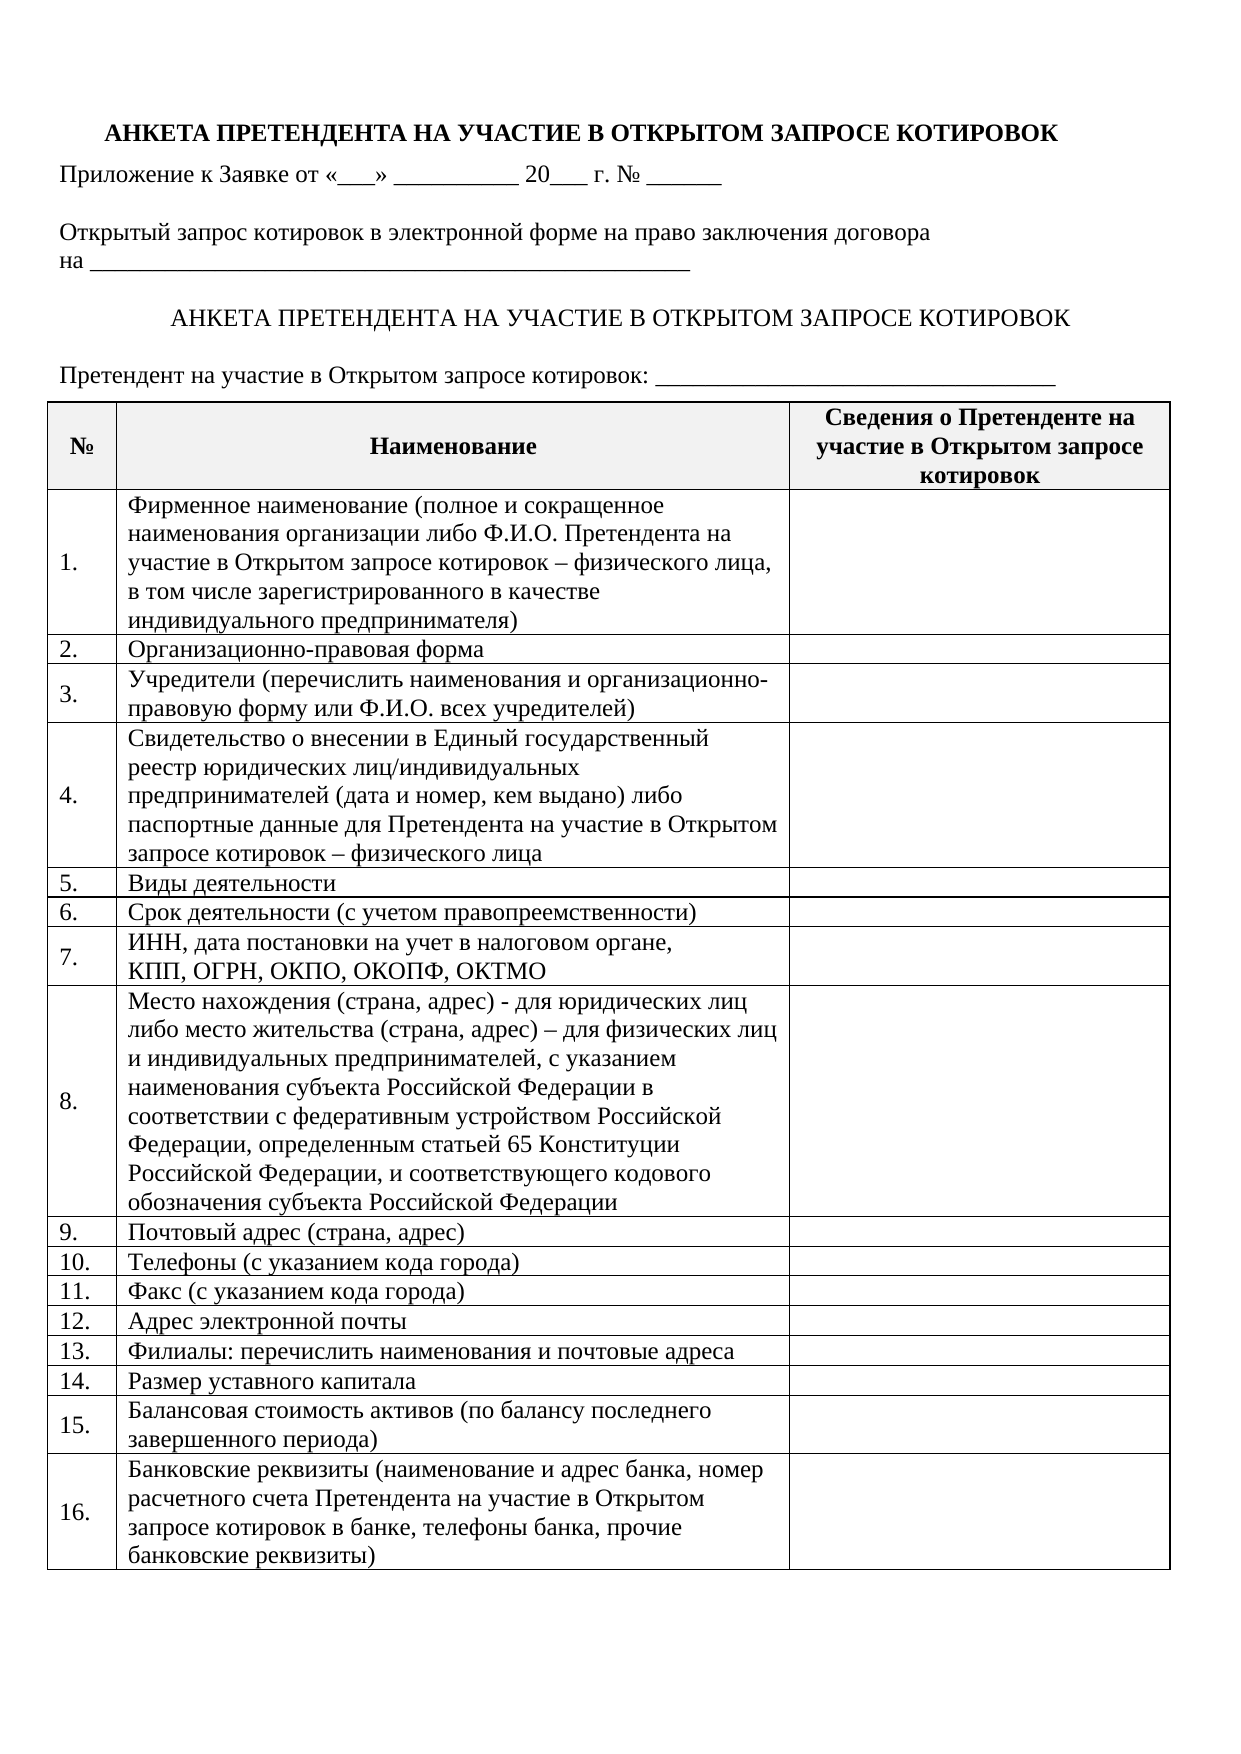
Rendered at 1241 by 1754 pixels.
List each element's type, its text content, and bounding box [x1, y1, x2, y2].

table_cell 15. [48, 1396, 116, 1453]
table_cell Фирменное наименование (полное и сокращенное наименования организации либо Ф.И.О. Претендента на участие в Открытом запросе котировок – физического лица, в том числе зарегистрированного в качестве индивидуального предпринимателя) [117, 490, 789, 633]
table_cell 5. [48, 868, 116, 896]
table_cell [790, 664, 1169, 722]
table_cell 9. [48, 1217, 116, 1246]
table_cell Свидетельство о внесении в Единый государственный реестр юридических лиц/индивидуальных предпринимателей (дата и номер, кем выдано) либо паспортные данные для Претендента на участие в Открытом запросе котировок – физического лица [117, 723, 789, 867]
table_cell Телефоны (с указанием кода города) [117, 1247, 789, 1275]
table_cell [790, 1306, 1169, 1335]
table_cell [790, 898, 1169, 926]
table_cell [790, 1454, 1169, 1569]
table_cell [790, 927, 1169, 985]
table_header Наименование [117, 403, 789, 489]
table_cell 2. [48, 635, 116, 663]
table_cell [790, 490, 1169, 633]
table_cell Виды деятельности [117, 868, 789, 896]
table_cell Филиалы: перечислить наименования и почтовые адреса [117, 1336, 789, 1365]
table_cell [790, 1217, 1169, 1246]
table_cell 4. [48, 723, 116, 867]
table_cell 1. [48, 490, 116, 633]
table_cell 12. [48, 1306, 116, 1335]
table_cell [790, 1366, 1169, 1394]
table_cell [790, 635, 1169, 663]
text АНКЕТА ПРЕТЕНДЕНТА НА УЧАСТИЕ В ОТКРЫТОМ ЗАПРОСЕ КОТИРОВОК [59, 303, 1181, 332]
table_cell [790, 1247, 1169, 1275]
text АНКЕТА ПРЕТЕНДЕНТА НА УЧАСТИЕ В ОТКРЫТОМ ЗАПРОСЕ КОТИРОВОК [104, 118, 1181, 147]
table_cell 13. [48, 1336, 116, 1365]
text Приложение к Заявке от «___» __________ 20___ г. № ______ [59, 159, 1181, 188]
table_cell 14. [48, 1366, 116, 1394]
table_cell 8. [48, 986, 116, 1216]
table_cell 6. [48, 898, 116, 926]
table_cell Почтовый адрес (страна, адрес) [117, 1217, 789, 1246]
text Претендент на участие в Открытом запросе котировок: ________________________________ [59, 361, 1181, 389]
text на ________________________________________________ [59, 246, 1181, 274]
table_header Сведения о Претенденте на участие в Открытом запросе котировок [790, 403, 1169, 489]
table_cell Учредители (перечислить наименования и организационно-правовую форму или Ф.И.О. всех учредителей) [117, 664, 789, 722]
table_cell Балансовая стоимость активов (по балансу последнего завершенного периода) [117, 1396, 789, 1453]
table_cell Банковские реквизиты (наименование и адрес банка, номер расчетного счета Претендента на участие в Открытом запросе котировок в банке, телефоны банка, прочие банковские реквизиты) [117, 1454, 789, 1569]
table_cell [790, 868, 1169, 896]
table_cell Адрес электронной почты [117, 1306, 789, 1335]
table_header № [48, 403, 116, 489]
table_cell Размер уставного капитала [117, 1366, 789, 1394]
table_cell 7. [48, 927, 116, 985]
table_cell [790, 723, 1169, 867]
table_cell Факс (с указанием кода города) [117, 1276, 789, 1305]
text Открытый запрос котировок в электронной форме на право заключения договора [59, 217, 1181, 246]
table_cell 10. [48, 1247, 116, 1275]
table_cell [790, 1276, 1169, 1305]
table_cell [790, 986, 1169, 1216]
table_cell Организационно-правовая форма [117, 635, 789, 663]
table_cell 11. [48, 1276, 116, 1305]
table_cell [790, 1336, 1169, 1365]
table_cell 16. [48, 1454, 116, 1569]
table_cell 3. [48, 664, 116, 722]
table_cell Место нахождения (страна, адрес) - для юридических лиц либо место жительства (страна, адрес) – для физических лиц и индивидуальных предпринимателей, с указанием наименования субъекта Российской Федерации в соответствии с федеративным устройством Российской Федерации, определенным статьей 65 Конституции Российской Федерации, и соответствующего кодового обозначения субъекта Российской Федерации [117, 986, 789, 1216]
table_cell [790, 1396, 1169, 1453]
table_cell ИНН, дата постановки на учет в налоговом органе, КПП, ОГРН, ОКПО, ОКОПФ, ОКТМО [117, 927, 789, 985]
table_cell Срок деятельности (с учетом правопреемственности) [117, 898, 789, 926]
